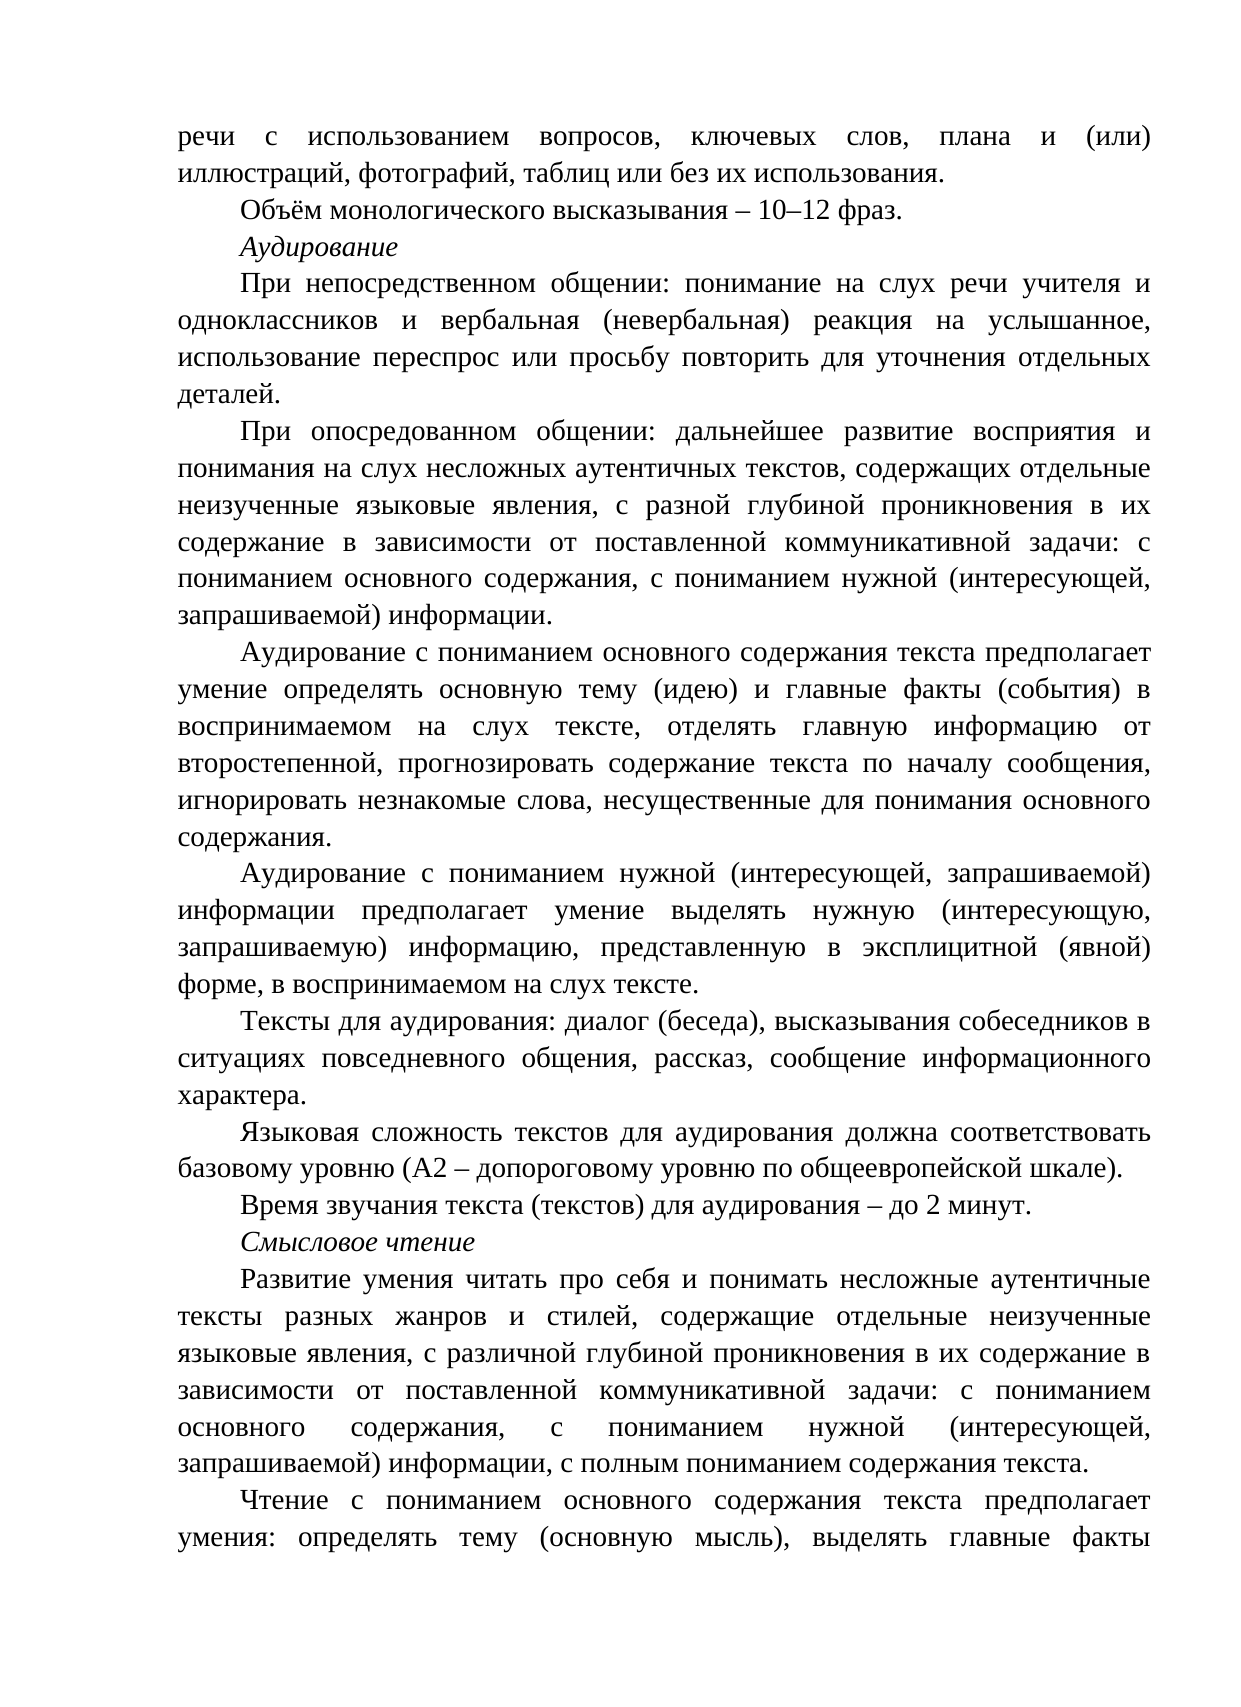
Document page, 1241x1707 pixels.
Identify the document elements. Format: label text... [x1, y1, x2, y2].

text Развитие умения читать про себя и понимать несложные аутентичные тексты разных жанров и стилей, содержащие отдельные неизученные языковые явления, с различной глубиной проникновения в их содержание в зависимости от поставленной коммуникативной задачи: с пониманием основного содержания, с пониманием нужной (интересующей, запрашиваемой) информации, с полным пониманием содержания текста. [177, 1261, 1152, 1479]
text При непосредственном общении: понимание на слух речи учителя и одноклассников и вербальная (невербальная) реакция на услышанное, использование переспрос или просьбу повторить для уточнения отдельных деталей. [177, 266, 1152, 410]
text Тексты для аудирования: диалог (беседа), высказывания собеседников в ситуациях повседневного общения, рассказ, сообщение информационного характера. [177, 1003, 1152, 1110]
text При опосредованном общении: дальнейшее развитие восприятия и понимания на слух несложных аутентичных текстов, содержащих отдельные неизученные языковые явления, с разной глубиной проникновения в их содержание в зависимости от поставленной коммуникативной задачи: с пониманием основного содержания, с пониманием нужной (интересующей, запрашиваемой) информации. [177, 413, 1152, 631]
text Время звучания текста (текстов) для аудирования – до 2 минут. [177, 1187, 1152, 1221]
text Аудирование с пониманием нужной (интересующей, запрашиваемой) информации предполагает умение выделять нужную (интересующую, запрашиваемую) информацию, представленную в эксплицитной (явной) форме, в воспринимаемом на слух тексте. [177, 856, 1152, 1000]
text Языковая сложность текстов для аудирования должна соответствовать базовому уровню (А2 – допороговому уровню по общеевропейской шкале). [177, 1114, 1152, 1184]
text Аудирование с пониманием основного содержания текста предполагает умение определять основную тему (идею) и главные факты (события) в воспринимаемом на слух тексте, отделять главную информацию от второстепенной, прогнозировать содержание текста по началу сообщения, игнорировать незнакомые слова, несущественные для понимания основного содержания. [177, 634, 1152, 852]
text Аудирование [177, 229, 1152, 262]
text Смысловое чтение [177, 1224, 1152, 1258]
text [177, 118, 1152, 188]
text Объём монологического высказывания – 10–12 фраз. [177, 192, 1152, 225]
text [177, 1482, 1152, 1553]
